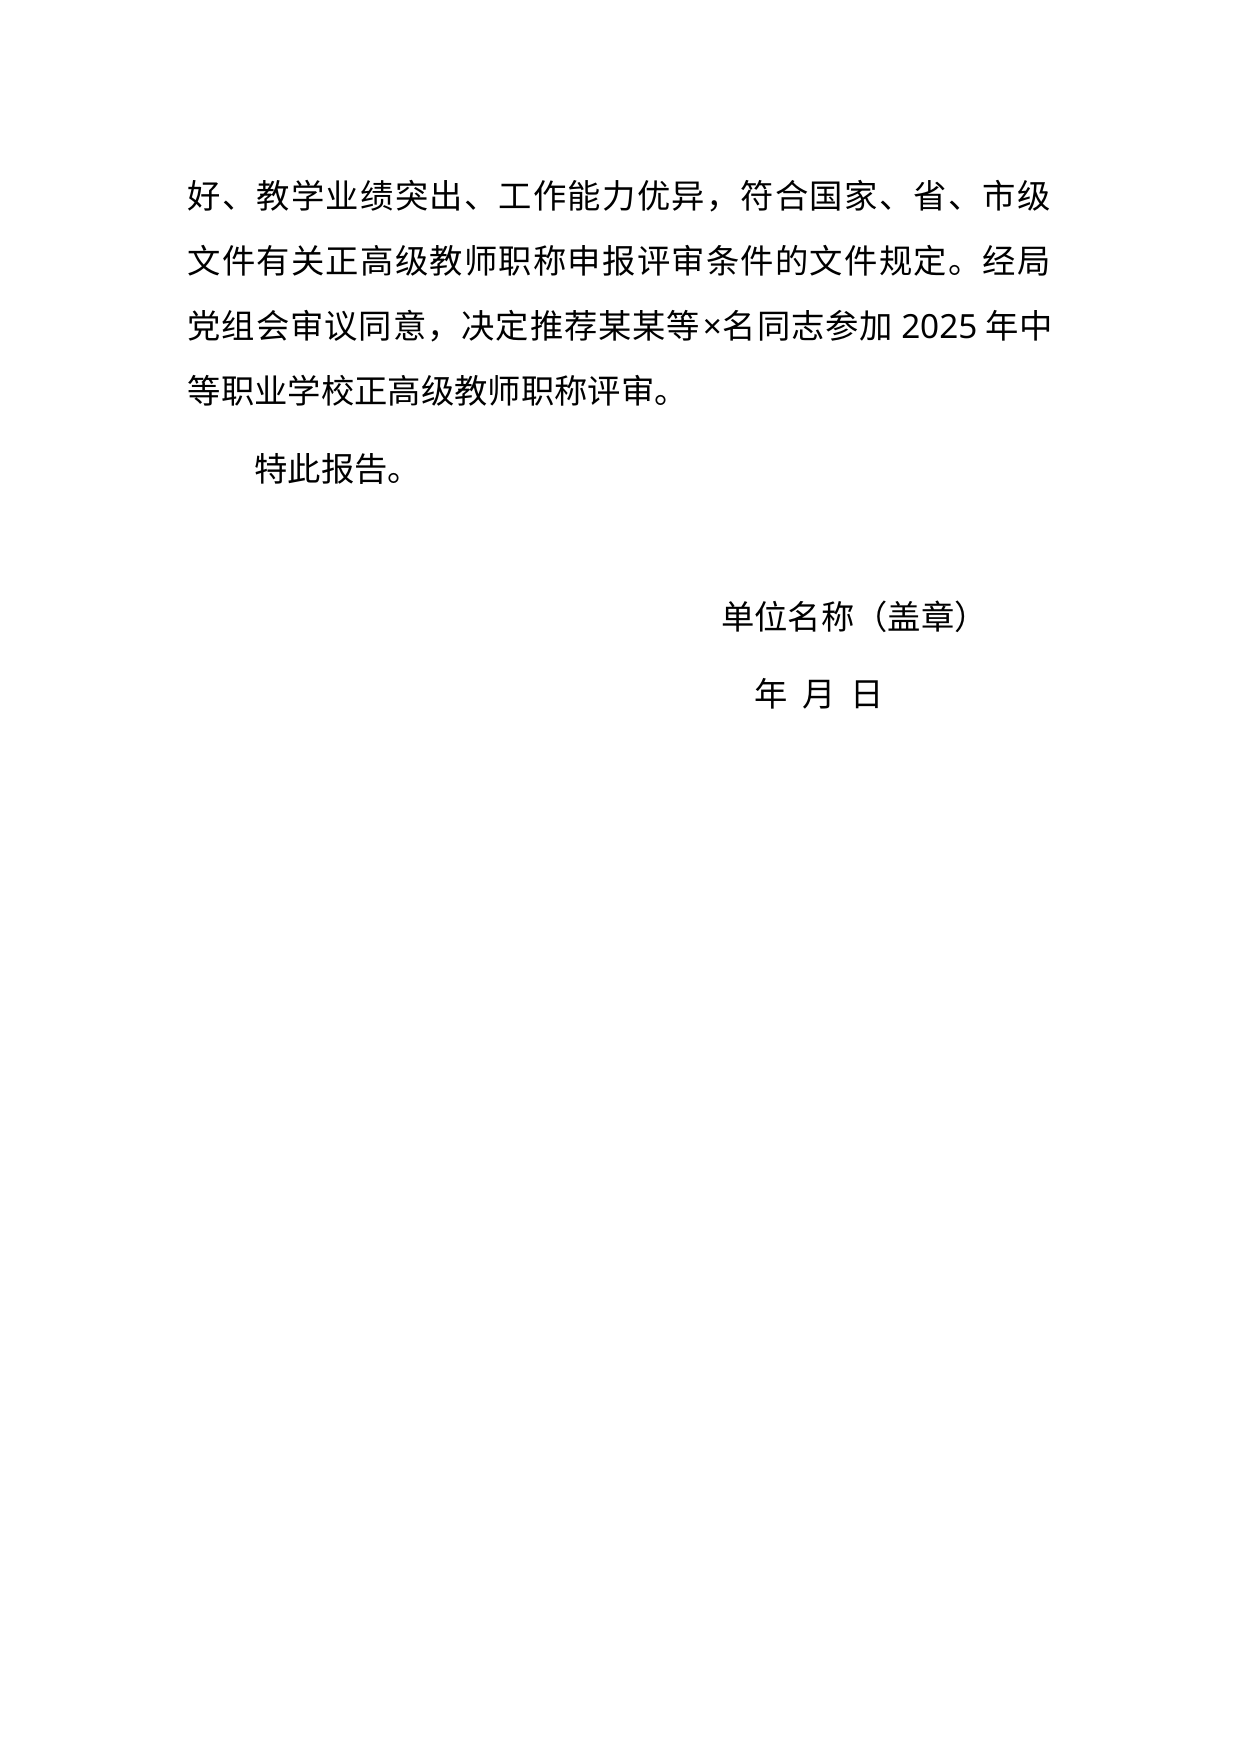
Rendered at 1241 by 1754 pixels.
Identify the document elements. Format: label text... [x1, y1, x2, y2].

list 单位名称（盖章） [187, 582, 1053, 647]
list 年 月 日 [187, 660, 1053, 725]
list 特此报告。 [187, 434, 1053, 499]
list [187, 162, 1053, 422]
